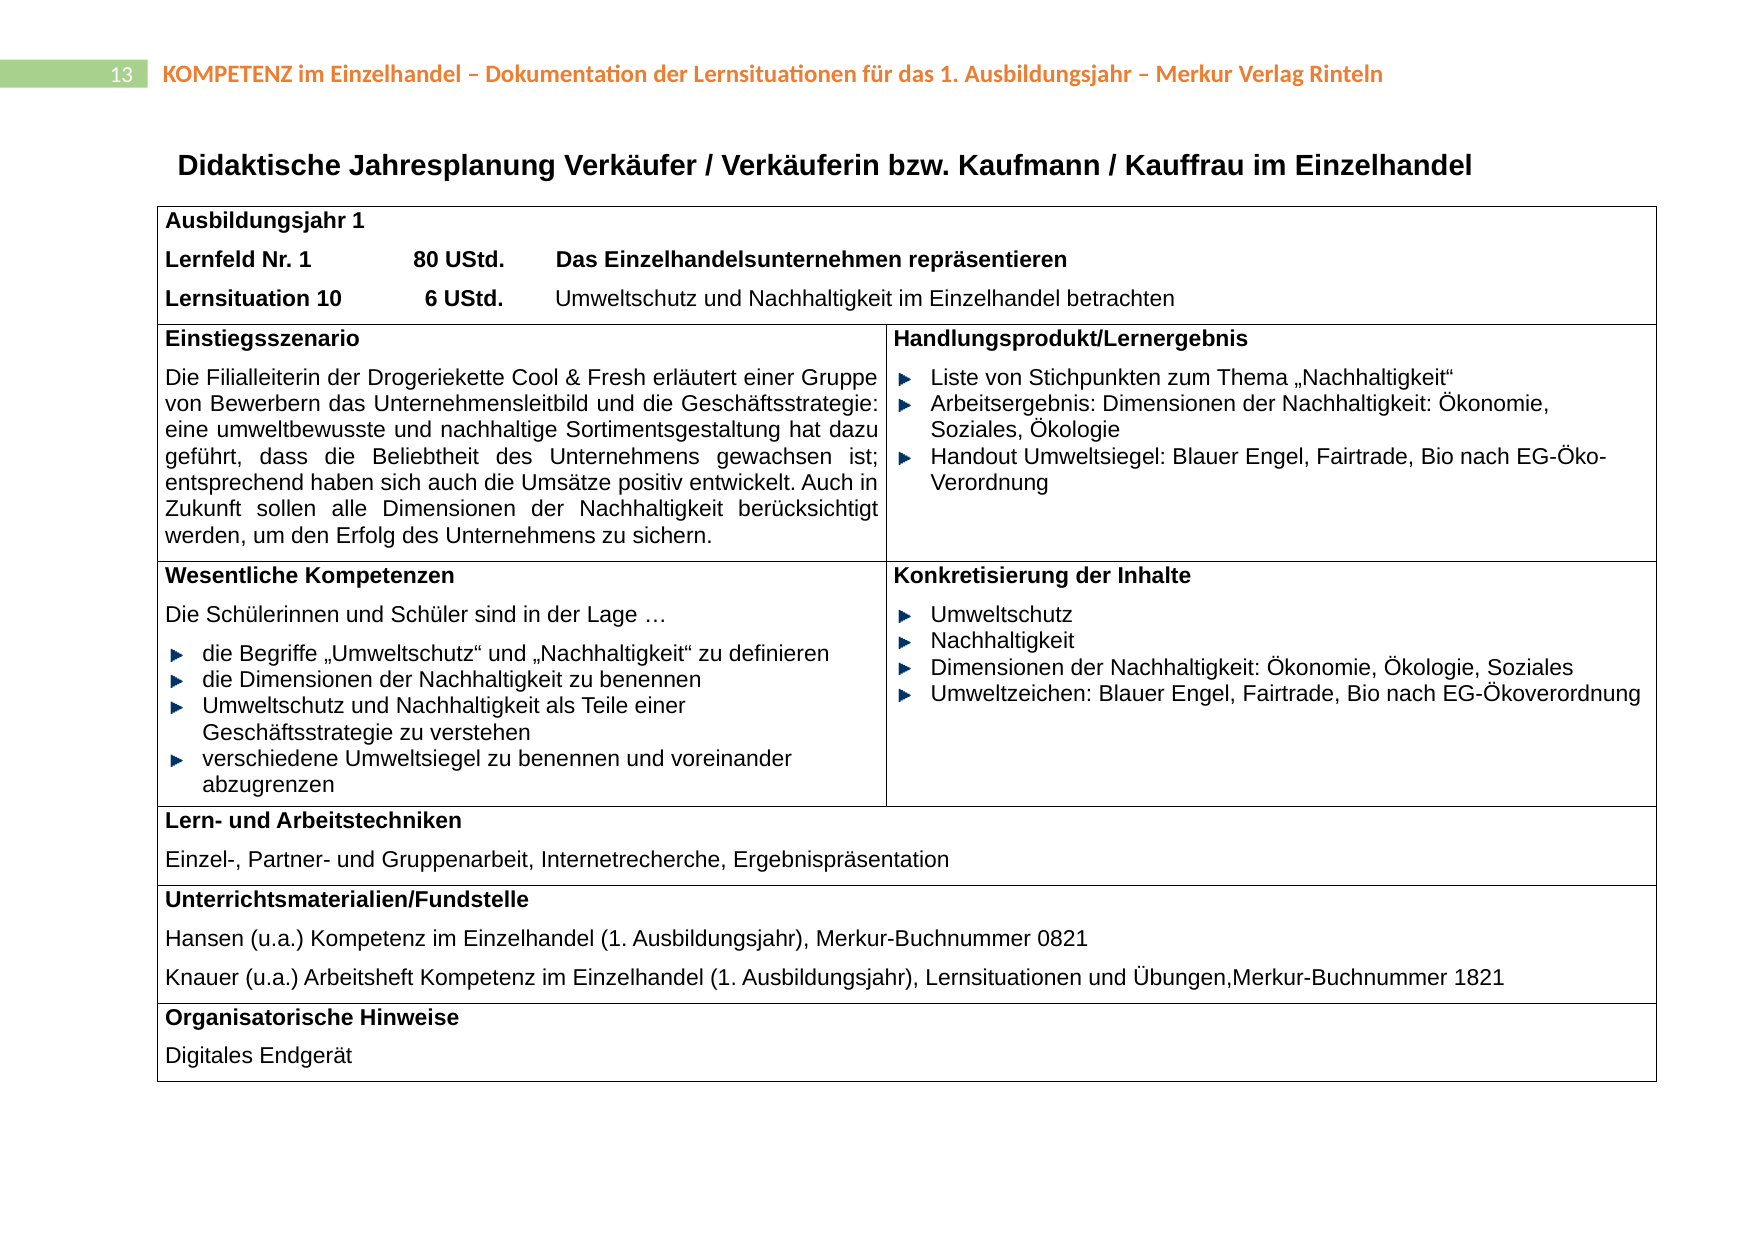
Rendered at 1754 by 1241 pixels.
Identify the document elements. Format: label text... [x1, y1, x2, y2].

picture [894, 632, 911, 649]
table_cell Konkretisierung der Inhalte Umweltschutz Nachhaltigkeit Dimensionen der Nachhaltigkeit: Ökonomie, Ökologie, Soziales Umweltzeichen: Blauer Engel, Fairtrade, Bio nach EG-Ökoverordnung [887, 562, 1656, 806]
picture [166, 750, 183, 767]
picture [166, 697, 183, 714]
picture [894, 368, 911, 386]
picture [894, 658, 911, 675]
picture [894, 447, 911, 465]
picture [166, 670, 183, 688]
picture [166, 644, 183, 662]
picture [894, 605, 911, 623]
table_cell Organisatorische Hinweise Digitales Endgerät [158, 1004, 1656, 1081]
table_cell Wesentliche Kompetenzen Die Schülerinnen und Schüler sind in der Lage … die Begriffe „Umweltschutz“ und „Nachhaltigkeit“ zu definieren die Dimensionen der Nachhaltigkeit zu benennen Umweltschutz und Nachhaltigkeit als Teile einer Geschäftsstrategie zu verstehen verschiedene Umweltsiegel zu benennen und voreinander abzugrenzen [158, 562, 886, 806]
table_cell Unterrichtsmaterialien/Fundstelle Hansen (u.a.) Kompetenz im Einzelhandel (1. Ausbildungsjahr), Merkur-Buchnummer 0821 Knauer (u.a.) Arbeitsheft Kompetenz im Einzelhandel (1. Ausbildungsjahr), Lernsituationen und Übungen,Merkur-Buchnummer 1821 [158, 886, 1656, 1002]
table_cell Handlungsprodukt/Lernergebnis Liste von Stichpunkten zum Thema „Nachhaltigkeit“ Arbeitsergebnis: Dimensionen der Nachhaltigkeit: Ökonomie, Soziales, Ökologie Handout Umweltsiegel: Blauer Engel, Fairtrade, Bio nach EG-Öko-Verordnung [887, 325, 1656, 561]
picture [894, 684, 911, 702]
table_header Ausbildungsjahr 1 Lernfeld Nr. 1 80 UStd. Das Einzelhandelsunternehmen repräsentieren Lernsituation 10 6 UStd. Umweltschutz und Nachhaltigkeit im Einzelhandel betrachten [158, 207, 1656, 324]
table_cell Lern- und Arbeitstechniken Einzel-, Partner- und Gruppenarbeit, Internetrecherche, Ergebnispräsentation [158, 807, 1656, 885]
text Didaktische Jahresplanung Verkäufer / Verkäuferin bzw. Kaufmann / Kauffrau im Einzelhandel [177, 148, 1606, 181]
picture [894, 394, 911, 412]
table_cell Einstiegsszenario Die Filialleiterin der Drogeriekette Cool & Fresh erläutert einer Gruppe von Bewerbern das Unternehmensleitbild und die Geschäftsstrategie: eine umweltbewusste und nachhaltige Sortimentsgestaltung hat dazu geführt, dass die Beliebtheit des Unternehmens gewachsen ist; entsprechend haben sich auch die Umsätze positiv entwickelt. Auch in Zukunft sollen alle Dimensionen der Nachhaltigkeit berücksichtigt werden, um den Erfolg des Unternehmens zu sichern. [158, 325, 886, 561]
